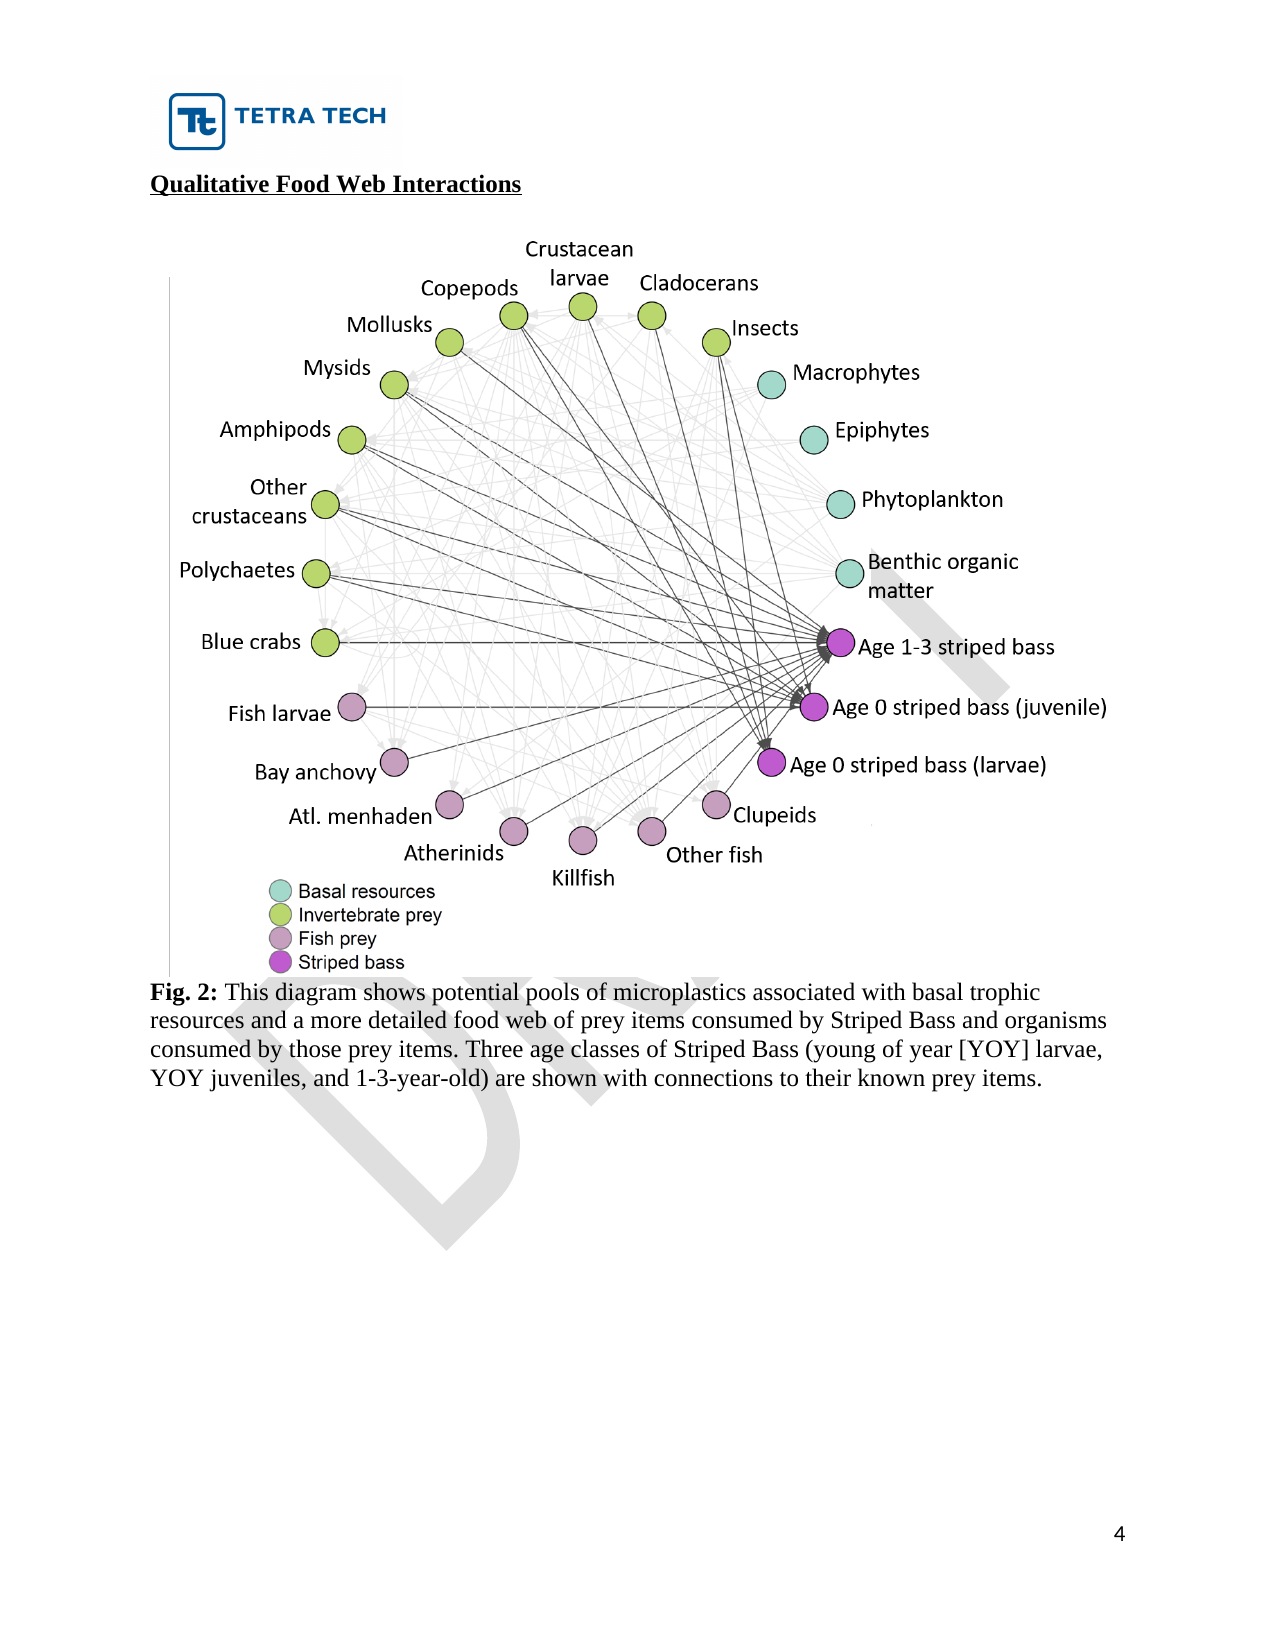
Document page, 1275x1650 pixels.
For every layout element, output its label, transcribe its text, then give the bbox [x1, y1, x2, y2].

picture [150, 226, 1125, 977]
text Qualitative Food Web Interactions [150, 169, 1125, 197]
picture [150, 75, 404, 169]
text Fig. 2: This diagram shows potential pools of microplastics associated with basal trophic resources and a more detailed food web of prey items consumed by Striped Bass and organisms consumed by those prey items. Three age classes of Striped Bass (young of year [YOY] larvae, YOY juveniles, and 1-3-year-old) are shown with connections to their known prey items. [150, 977, 1125, 1092]
